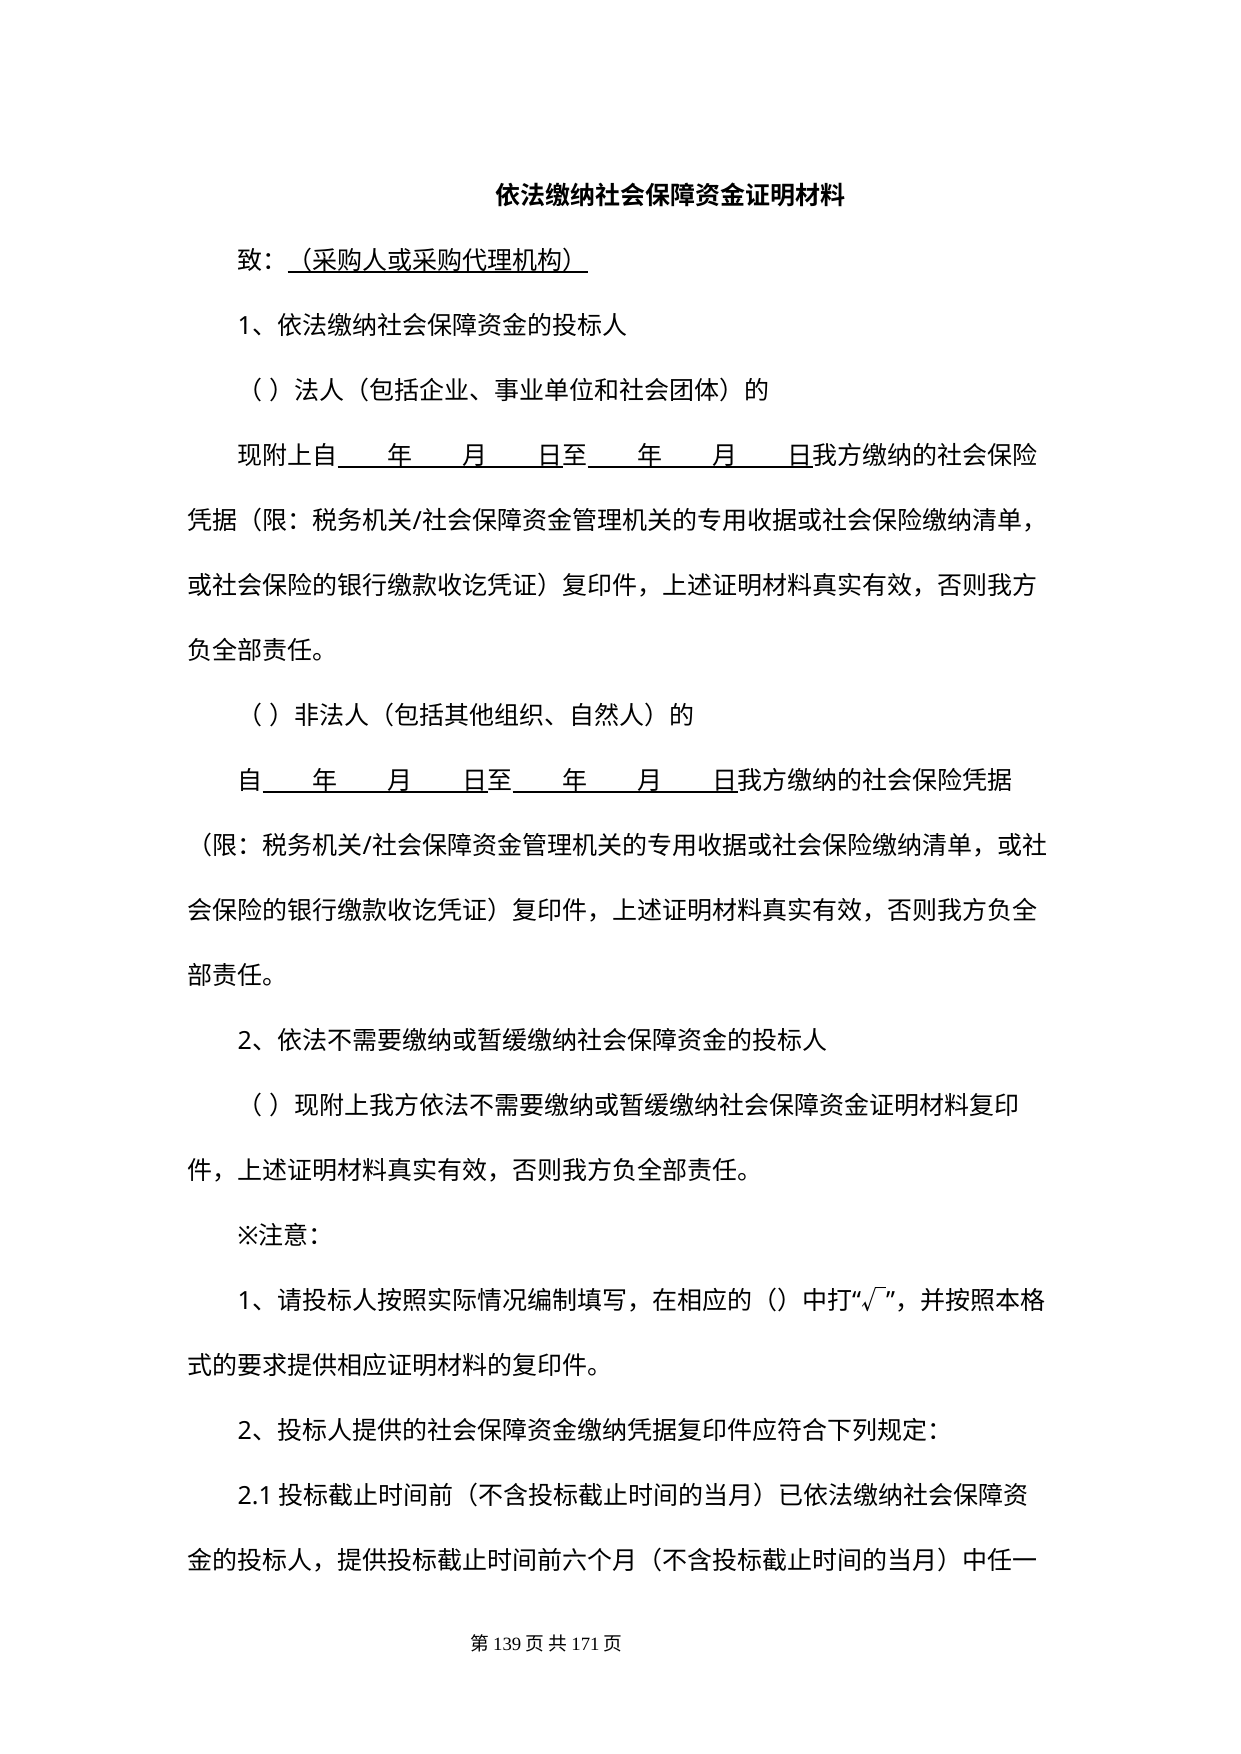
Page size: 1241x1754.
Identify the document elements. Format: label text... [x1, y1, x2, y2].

text ※注意： [187, 1202, 1053, 1267]
text 1、请投标人按照实际情况编制填写，在相应的（）中打“√”，并按照本格式的要求提供相应证明材料的复印件。 [187, 1267, 1053, 1397]
text 2、依法不需要缴纳或暂缓缴纳社会保障资金的投标人 [187, 1007, 1053, 1072]
text 致：（采购人或采购代理机构） [187, 227, 1053, 292]
text （ ）法人（包括企业、事业单位和社会团体）的 [187, 357, 1053, 422]
text （ ）现附上我方依法不需要缴纳或暂缓缴纳社会保障资金证明材料复印件，上述证明材料真实有效，否则我方负全部责任。 [187, 1072, 1053, 1202]
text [187, 1462, 1053, 1592]
text 现附上自 年 月 日至 年 月 日我方缴纳的社会保险凭据（限：税务机关/社会保障资金管理机关的专用收据或社会保险缴纳清单，或社会保险的银行缴款收讫凭证）复印件，上述证明材料真实有效，否则我方负全部责任。 [187, 422, 1053, 682]
text （ ）非法人（包括其他组织、自然人）的 [187, 682, 1053, 747]
text 2、投标人提供的社会保障资金缴纳凭据复印件应符合下列规定： [187, 1397, 1053, 1462]
text 自 年 月 日至 年 月 日我方缴纳的社会保险凭据（限：税务机关/社会保障资金管理机关的专用收据或社会保险缴纳清单，或社会保险的银行缴款收讫凭证）复印件，上述证明材料真实有效，否则我方负全部责任。 [187, 747, 1053, 1007]
text 1、依法缴纳社会保障资金的投标人 [187, 292, 1053, 357]
text 依法缴纳社会保障资金证明材料 [187, 162, 1053, 227]
